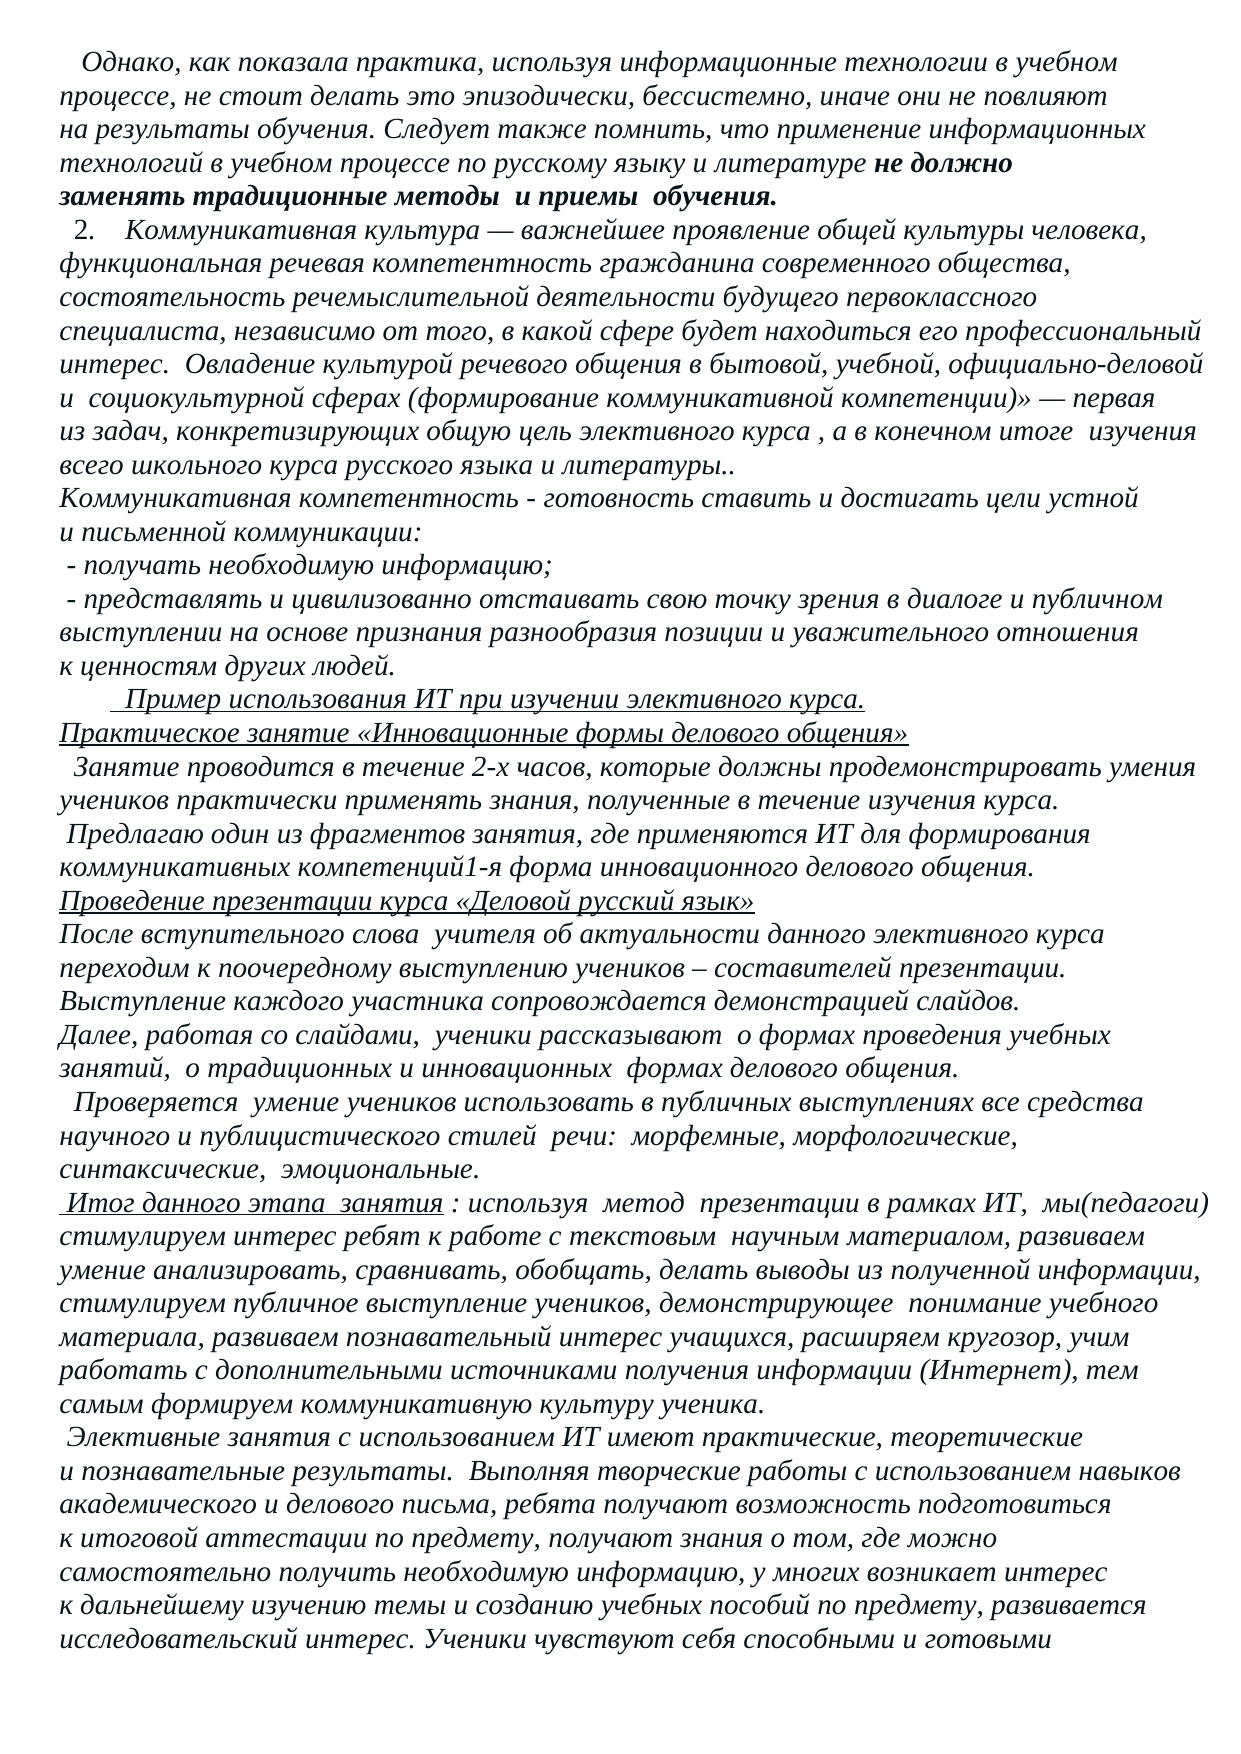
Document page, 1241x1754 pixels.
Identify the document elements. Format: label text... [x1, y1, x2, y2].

text 2. Коммуникативная культура — важнейшее проявление общей культуры человека, функциональная речевая компетентность гражданина современного общества, состоятельность речемыслительной деятельности будущего первоклассного специалиста, независимо от того, в какой сфере будет находиться его профессиональный интерес. Овладение культурой речевого общения в бытовой, учебной, официально-деловой и социокультурной сферах (формирование коммуникативной компетенции)» — первая из задач, конкретизирующих общую цель элективного курса , а в конечном итоге изучения всего школьного курса русского языка и литературы.. [59, 212, 1211, 480]
text - представлять и цивилизованно отстаивать свою точку зрения в диалоге и публичном выступлении на основе признания разнообразия позиции и уважительного отношения к ценностям других людей. [59, 581, 1211, 682]
text Коммуникативная компетентность - готовность ставить и достигать цели устной и письменной коммуникации: [59, 480, 1211, 547]
text Проведение презентации курса «Деловой русский язык» [59, 883, 1211, 916]
text Выступление каждого участника сопровождается демонстрацией слайдов. [59, 983, 1211, 1017]
text Практическое занятие «Инновационные формы делового общения» [59, 715, 1211, 749]
text Занятие проводится в течение 2-х часов, которые должны продемонстрировать умения учеников практически применять знания, полученные в течение изучения курса. [59, 749, 1211, 816]
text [59, 1419, 1211, 1654]
text Пример использования ИТ при изучении элективного курса. [59, 682, 1211, 715]
text После вступительного слова учителя об актуальности данного элективного курса переходим к поочередному выступлению учеников – составителей презентации. [59, 916, 1211, 983]
text Однако, как показала практика, используя информационные технологии в учебном процессе, не стоит делать это эпизодически, бессистемно, иначе они не повлияют на результаты обучения. Следует также помнить, что применение информационных технологий в учебном процессе по русскому языку и литературе не должно заменять традиционные методы и приемы обучения. [59, 44, 1211, 212]
text Далее, работая со слайдами, ученики рассказывают о формах проведения учебных занятий, о традиционных и инновационных формах делового общения. [59, 1017, 1211, 1084]
text Предлагаю один из фрагментов занятия, где применяются ИТ для формирования коммуникативных компетенций1-я форма инновационного делового общения. [59, 816, 1211, 883]
text Проверяется умение учеников использовать в публичных выступлениях все средства научного и публицистического стилей речи: морфемные, морфологические, синтаксические, эмоциональные. [59, 1084, 1211, 1185]
text Итог данного этапа занятия : используя метод презентации в рамках ИТ, мы(педагоги) стимулируем интерес ребят к работе с текстовым научным материалом, развиваем умение анализировать, сравнивать, обобщать, делать выводы из полученной информации, стимулируем публичное выступление учеников, демонстрирующее понимание учебного материала, развиваем познавательный интерес учащихся, расширяем кругозор, учим работать с дополнительными источниками получения информации (Интернет), тем самым формируем коммуникативную культуру ученика. [59, 1185, 1211, 1419]
text - получать необходимую информацию; [59, 547, 1211, 581]
